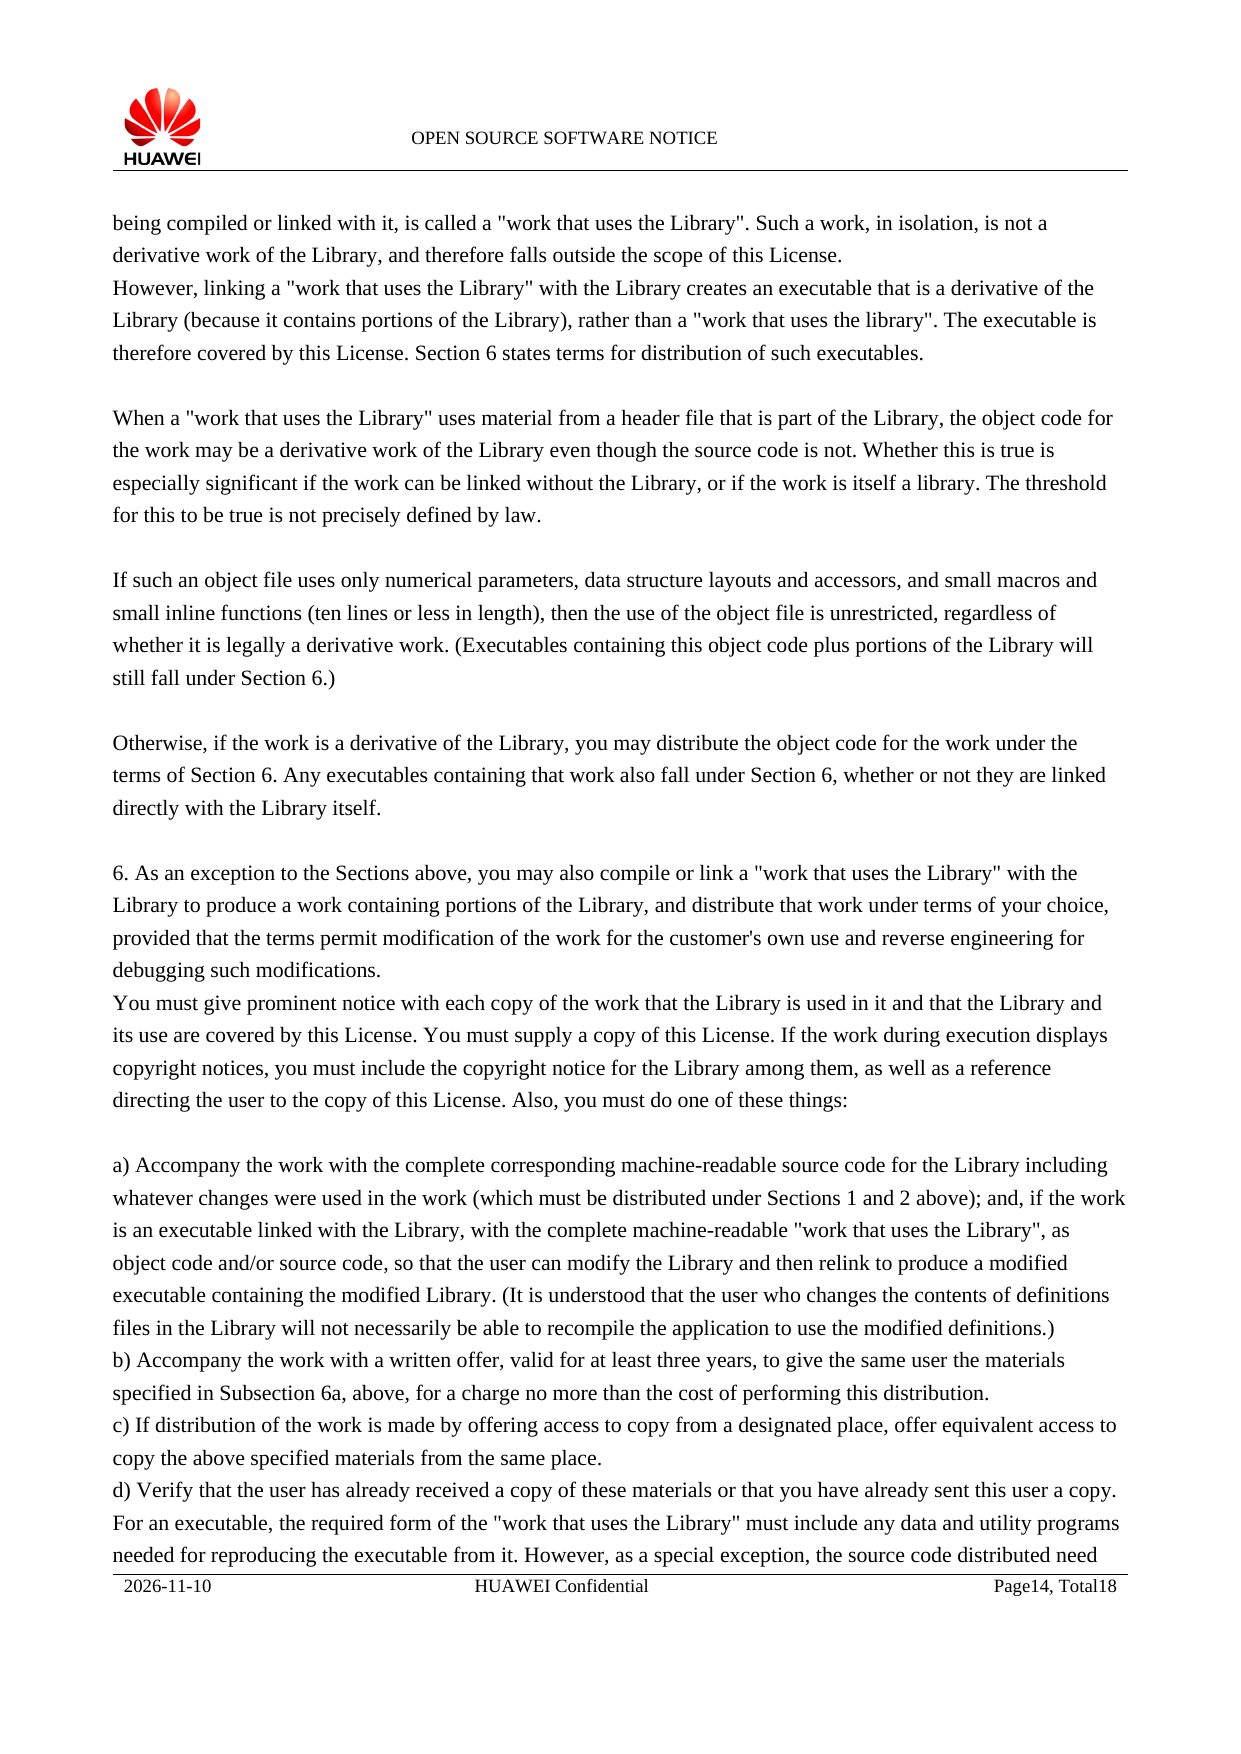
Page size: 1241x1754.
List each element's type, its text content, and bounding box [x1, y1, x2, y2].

picture [124, 88, 201, 165]
